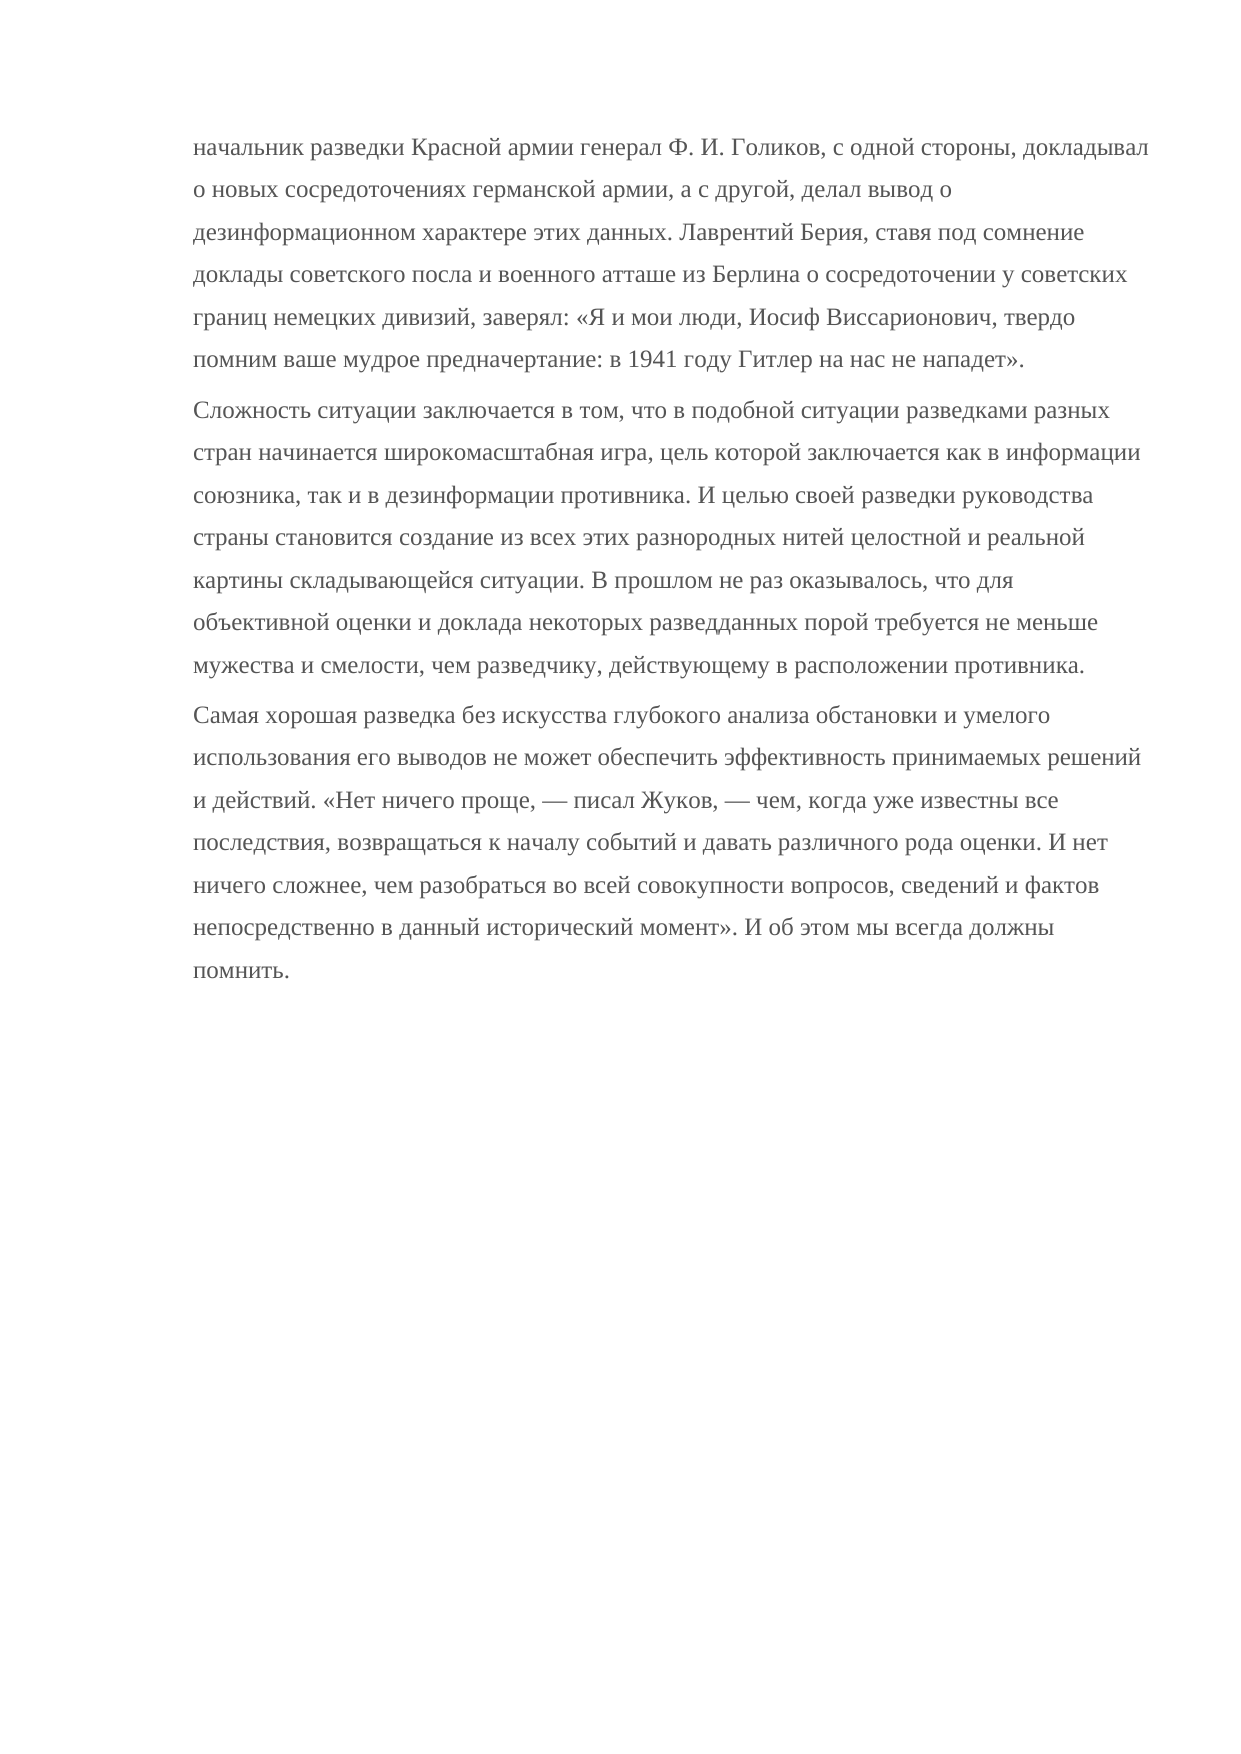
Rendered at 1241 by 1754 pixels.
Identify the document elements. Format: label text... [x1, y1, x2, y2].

text Самая хорошая разведка без искусства глубокого анализа обстановки и умелого использования его выводов не может обеспечить эффективность принимаемых решений и действий. «Нет ничего проще, — писал Жуков, — чем, когда уже известны все последствия, возвращаться к началу событий и давать различного рода оценки. И нет ничего сложнее, чем разобраться во всей совокупности вопросов, сведений и фактов непосредственно в данный исторический момент». И об этом мы всегда должны помнить. [193, 686, 1152, 984]
text Сложность ситуации заключается в том, что в подобной ситуации разведками разных стран начинается широкомасштабная игра, цель которой заключается как в информации союзника, так и в дезинформации противника. И целью своей разведки руководства страны становится создание из всех этих разнородных нитей целостной и реальной картины складывающейся ситуации. В прошлом не раз оказывалось, что для объективной оценки и доклада некоторых разведданных порой требуется не меньше мужества и смелости, чем разведчику, действующему в расположении противника. [193, 381, 1152, 678]
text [193, 118, 1152, 373]
